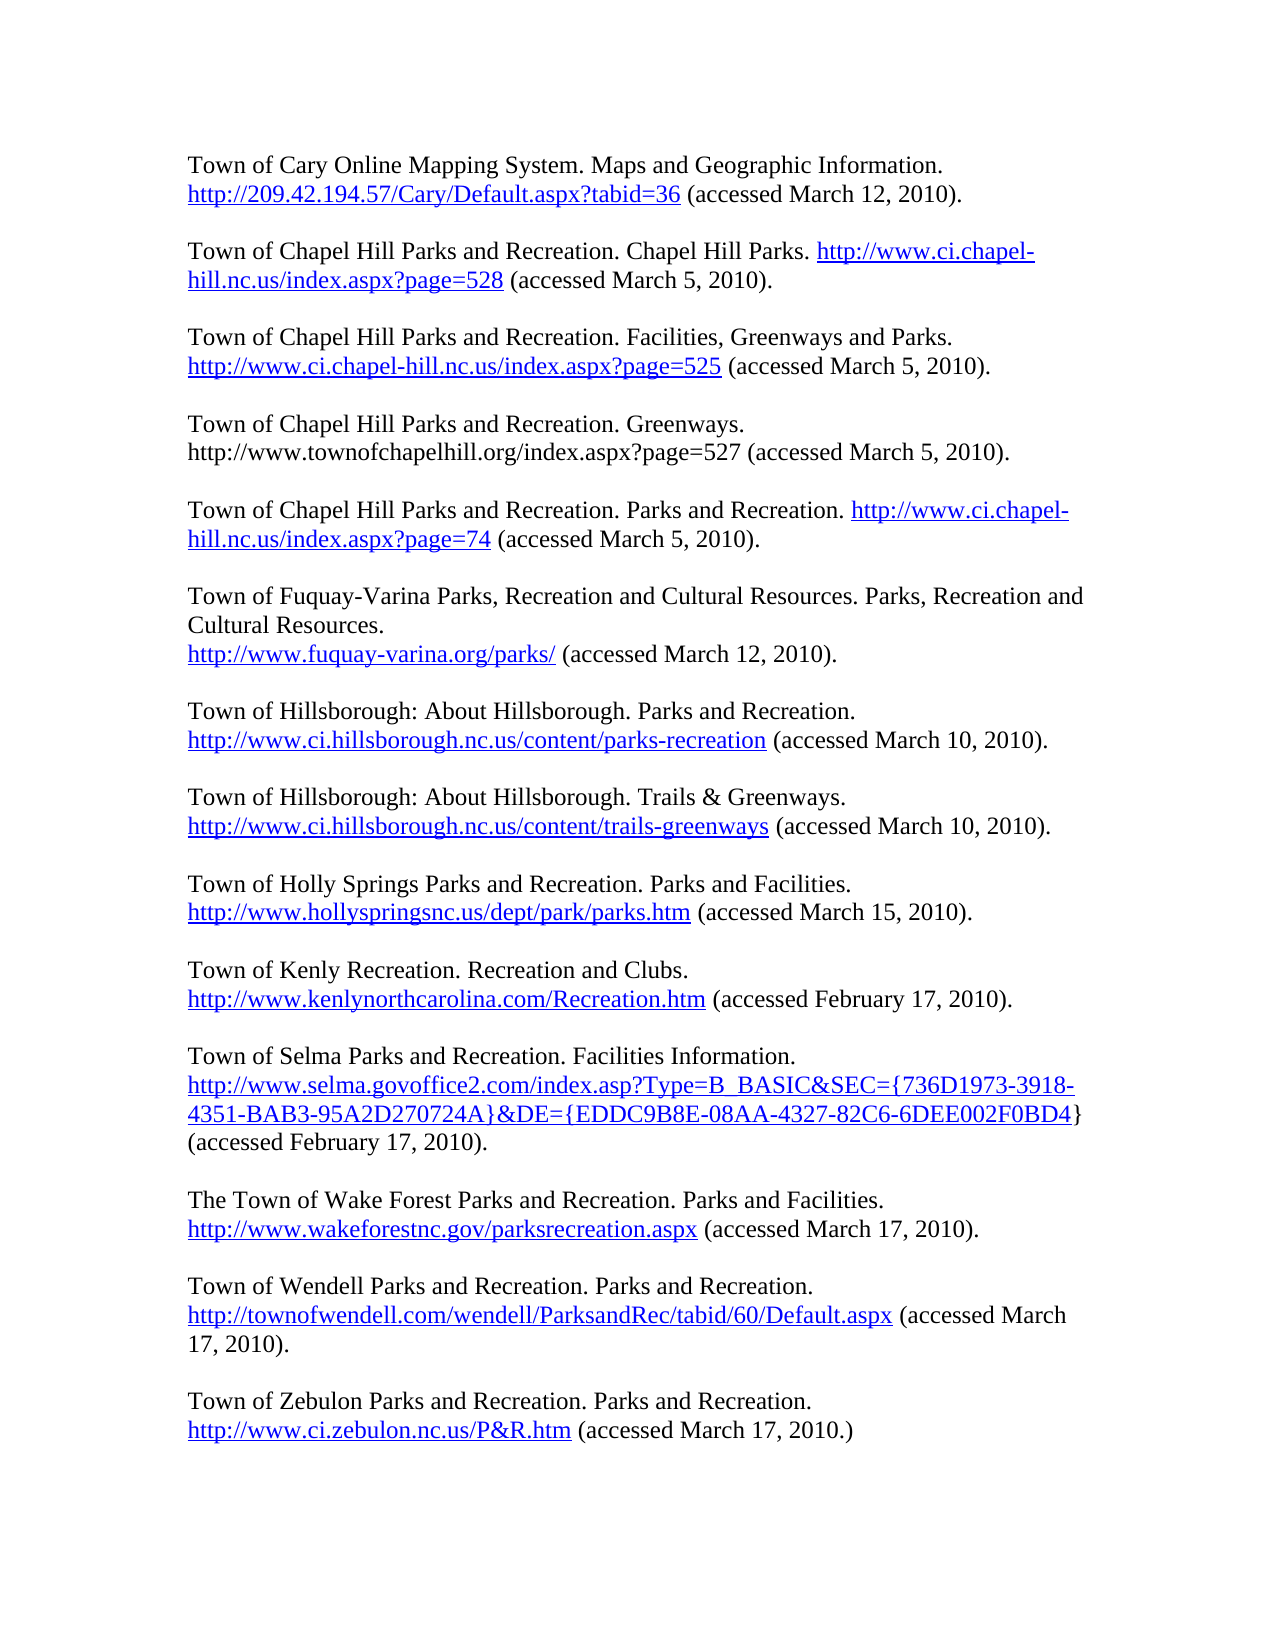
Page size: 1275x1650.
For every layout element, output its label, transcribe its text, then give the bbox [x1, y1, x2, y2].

text Town of Hillsborough: About Hillsborough. Parks and Recreation. http://www.ci.hillsborough.nc.us/content/parks-recreation (accessed March 10, 2010). [187, 696, 1087, 754]
text Town of Wendell Parks and Recreation. Parks and Recreation. http://townofwendell.com/wendell/ParksandRec/tabid/60/Default.aspx (accessed March 17, 2010). [187, 1271, 1087, 1357]
text Town of Kenly Recreation. Recreation and Clubs. [187, 955, 1087, 984]
text Town of Holly Springs Parks and Recreation. Parks and Facilities. http://www.hollyspringsnc.us/dept/park/parks.htm (accessed March 15, 2010). [187, 869, 1087, 926]
text Town of Chapel Hill Parks and Recreation. Facilities, Greenways and Parks. http://www.ci.chapel-hill.nc.us/index.aspx?page=525 (accessed March 5, 2010). [187, 322, 1087, 380]
text Town of Selma Parks and Recreation. Facilities Information. http://www.selma.govoffice2.com/index.asp?Type=B_BASIC&SEC={736D1973-3918-4351-BAB3-95A2D270724A}&DE={EDDC9B8E-08AA-4327-82C6-6DEE002F0BD4} (accessed February 17, 2010). [187, 1041, 1087, 1156]
text http://www.fuquay-varina.org/parks/ (accessed March 12, 2010). [187, 639, 1087, 667]
text Town of Cary Online Mapping System. Maps and Geographic Information. http://209.42.194.57/Cary/Default.aspx?tabid=36 (accessed March 12, 2010). [187, 150, 1087, 207]
text http://www.kenlynorthcarolina.com/Recreation.htm (accessed February 17, 2010). [187, 984, 1087, 1012]
text Town of Fuquay-Varina Parks, Recreation and Cultural Resources. Parks, Recreation and Cultural Resources. [187, 581, 1087, 639]
text Town of Zebulon Parks and Recreation. Parks and Recreation. http://www.ci.zebulon.nc.us/P&R.htm (accessed March 17, 2010.) [187, 1386, 1087, 1444]
text Town of Hillsborough: About Hillsborough. Trails & Greenways. http://www.ci.hillsborough.nc.us/content/trails-greenways (accessed March 10, 2010). [187, 782, 1087, 840]
text The Town of Wake Forest Parks and Recreation. Parks and Facilities. http://www.wakeforestnc.gov/parksrecreation.aspx (accessed March 17, 2010). [187, 1185, 1087, 1242]
text Town of Chapel Hill Parks and Recreation. Parks and Recreation. http://www.ci.chapel-hill.nc.us/index.aspx?page=74 (accessed March 5, 2010). [187, 495, 1087, 552]
text Town of Chapel Hill Parks and Recreation. Greenways. http://www.townofchapelhill.org/index.aspx?page=527 (accessed March 5, 2010). [187, 409, 1087, 466]
text Town of Chapel Hill Parks and Recreation. Chapel Hill Parks. http://www.ci.chapel-hill.nc.us/index.aspx?page=528 (accessed March 5, 2010). [187, 236, 1087, 294]
